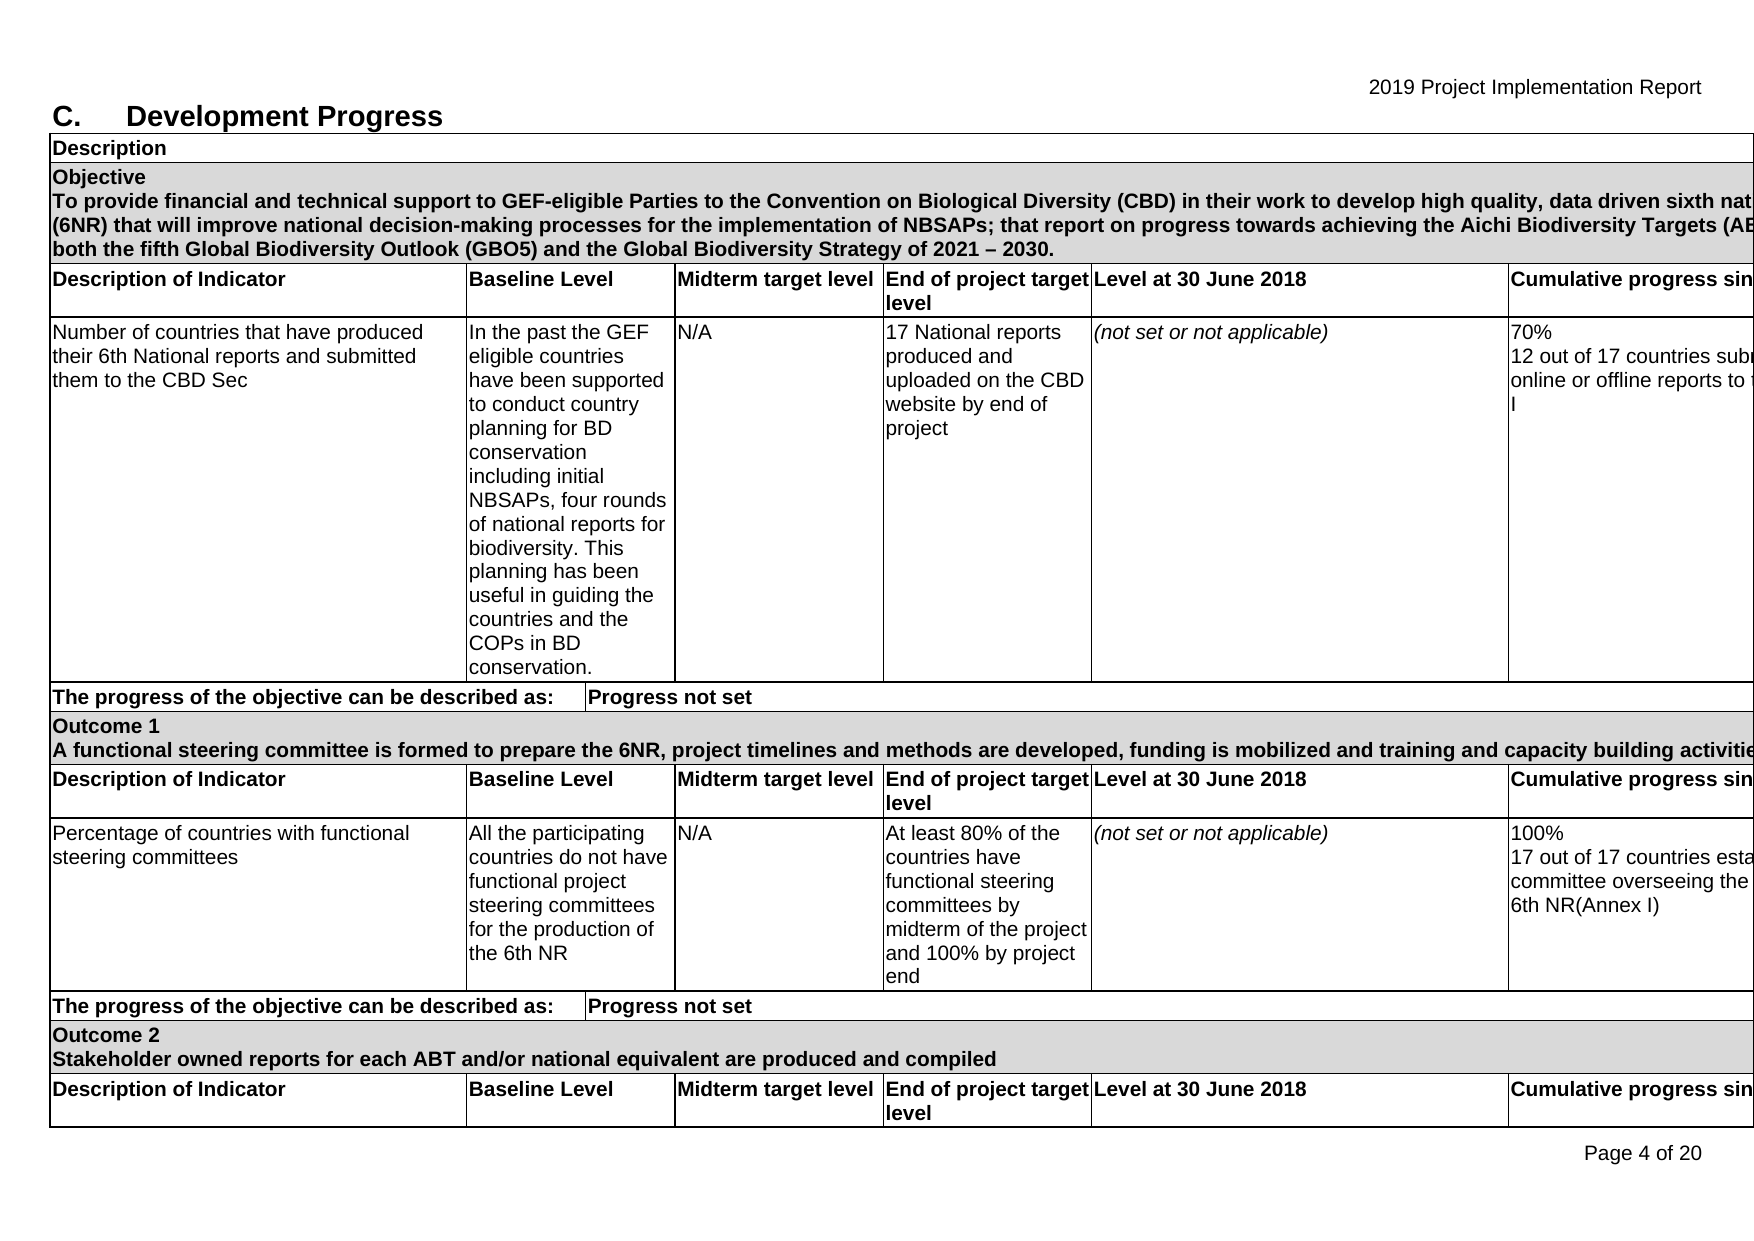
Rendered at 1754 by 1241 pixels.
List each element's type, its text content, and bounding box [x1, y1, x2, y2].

table_cell Cumulative progress since project start [1509, 765, 1753, 817]
table_cell End of project target level [884, 264, 1091, 316]
table_cell Progress not set [586, 992, 1753, 1020]
table_cell The progress of the objective can be described as: [51, 992, 585, 1020]
table_cell Description of Indicator [51, 264, 466, 316]
table_cell Objective To provide financial and technical support to GEF-eligible Parties to the Convention on Biological Diversity (CBD) in their work to develop high quality, data driven sixth national reports (6NR) that will improve national decision-making processes for the implementation of NBSAPs; that report on progress towards achieving the Aichi Biodiversity Targets (ABTs) and inform both the fifth Global Biodiversity Outlook (GBO5) and the Global Biodiversity Strategy of 2021 – 2030. [51, 163, 1753, 263]
table_cell N/A [676, 318, 883, 681]
table_cell In the past the GEF eligible countries have been supported to conduct country planning for BD conservation including initial NBSAPs, four rounds of national reports for biodiversity. This planning has been useful in guiding the countries and the COPs in BD conservation. [467, 318, 674, 681]
table_cell Level at 30 June 2018 [1092, 1074, 1508, 1126]
table_cell Baseline Level [467, 765, 674, 817]
table_cell (not set or not applicable) [1092, 318, 1508, 681]
table_cell 70% 12 out of 17 countries submitted either online or offline reports to the CBD – Annex I [1509, 318, 1753, 681]
table_cell N/A [676, 819, 883, 990]
table_cell Progress not set [586, 683, 1753, 711]
table_cell Baseline Level [467, 1074, 674, 1126]
table_cell End of project target level [884, 765, 1091, 817]
table_cell Midterm target level [676, 1074, 883, 1126]
table_cell 100% 17 out of 17 countries established a steering committee overseeing the production of the 6th NR(Annex I) [1509, 819, 1753, 990]
table_cell 17 National reports produced and uploaded on the CBD website by end of project [884, 318, 1091, 681]
table_cell All the participating countries do not have functional project steering committees for the production of the 6th NR [467, 819, 674, 990]
table_cell The progress of the objective can be described as: [51, 683, 585, 711]
subtitle Development Progress [52, 99, 1702, 132]
table_cell Percentage of countries with functional steering committees [51, 819, 466, 990]
table_cell Cumulative progress since project start [1509, 1074, 1753, 1126]
table_cell Level at 30 June 2018 [1092, 264, 1508, 316]
table_cell Cumulative progress since project start [1509, 264, 1753, 316]
table_cell Outcome 1 A functional steering committee is formed to prepare the 6NR, project timelines and methods are developed, funding is mobilized and training and capacity building activities are complete [51, 712, 1753, 764]
table_cell Midterm target level [676, 765, 883, 817]
table_cell End of project target level [884, 1074, 1091, 1126]
table_cell Description of Indicator [51, 765, 466, 817]
table_cell Outcome 2 Stakeholder owned reports for each ABT and/or national equivalent are produced and compiled [51, 1021, 1753, 1073]
table_cell Number of countries that have produced their 6th National reports and submitted them to the CBD Sec [51, 318, 466, 681]
table_cell Baseline Level [467, 264, 674, 316]
table_cell Description of Indicator [51, 1074, 466, 1126]
table_cell At least 80% of the countries have functional steering committees by midterm of the project and 100% by project end [884, 819, 1091, 990]
table_cell (not set or not applicable) [1092, 819, 1508, 990]
table_cell Midterm target level [676, 264, 883, 316]
table_header Description [51, 134, 1753, 162]
table_cell Level at 30 June 2018 [1092, 765, 1508, 817]
